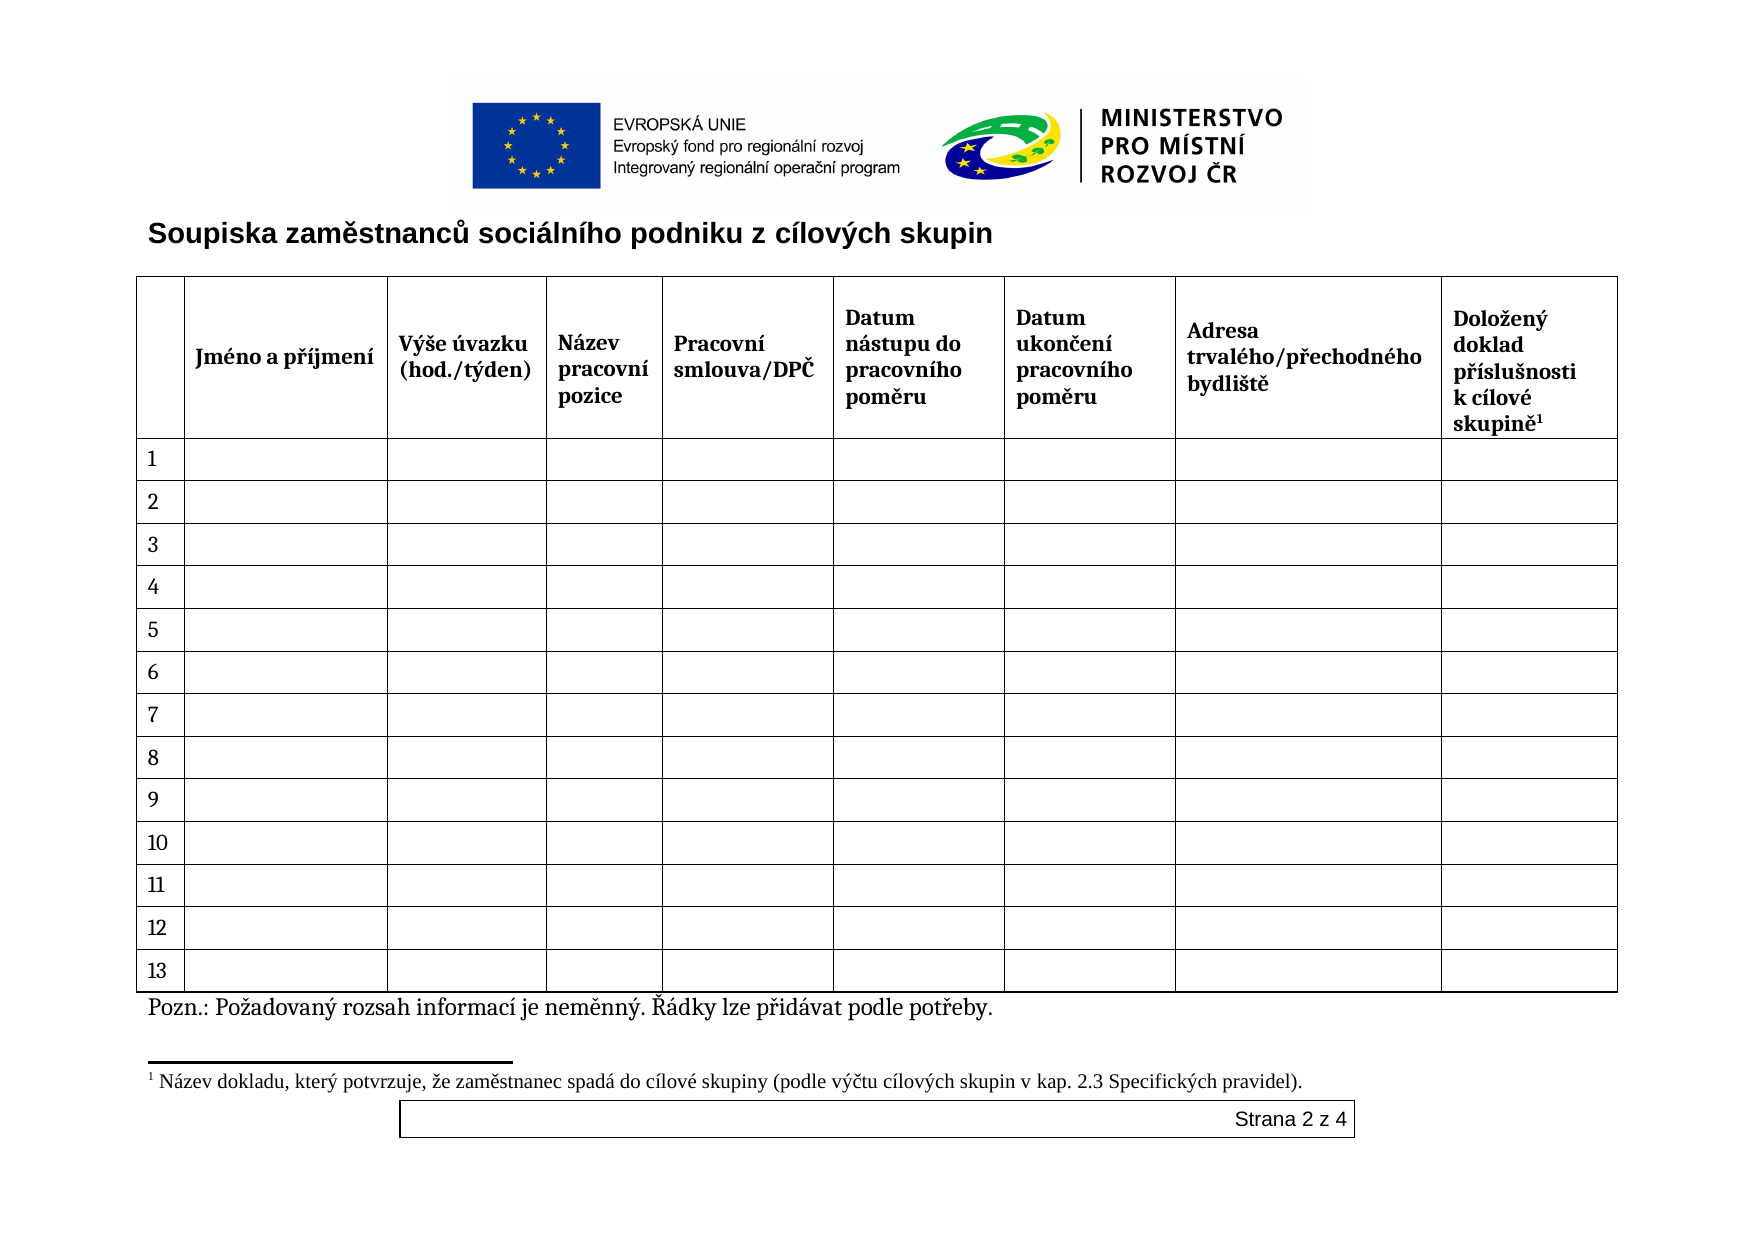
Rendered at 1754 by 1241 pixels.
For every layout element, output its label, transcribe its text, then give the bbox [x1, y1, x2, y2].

table_cell 9 [137, 779, 184, 821]
table_cell [834, 865, 1004, 906]
table_cell [388, 907, 546, 949]
table_cell [547, 694, 662, 736]
table_header Datum ukončení pracovního poměru [1005, 277, 1175, 437]
table_cell [185, 737, 387, 778]
table_cell [1442, 779, 1617, 821]
table_cell [547, 950, 662, 991]
table_header Adresa trvalého/přechodného bydliště [1176, 277, 1441, 437]
table_cell [1442, 566, 1617, 608]
table_cell [663, 779, 833, 821]
table_cell [834, 694, 1004, 736]
table_cell [547, 822, 662, 863]
table_cell [388, 481, 546, 523]
table_cell [388, 950, 546, 991]
table_cell [388, 737, 546, 778]
table_cell [185, 566, 387, 608]
table_cell [1442, 609, 1617, 651]
table_cell [834, 737, 1004, 778]
table_cell [1442, 439, 1617, 480]
table_cell [388, 694, 546, 736]
table_cell [834, 524, 1004, 565]
table_cell [834, 439, 1004, 480]
table_cell [1005, 652, 1175, 693]
table_cell 2 [137, 481, 184, 523]
table_cell 13 [137, 950, 184, 991]
table_cell [547, 652, 662, 693]
table_cell [1005, 566, 1175, 608]
table_cell [547, 566, 662, 608]
table_header Výše úvazku (hod./týden) [388, 277, 546, 437]
table_cell [663, 566, 833, 608]
table_cell [1176, 694, 1441, 736]
table_cell [1005, 609, 1175, 651]
table_cell 5 [137, 609, 184, 651]
text Soupiska zaměstnanců sociálního podniku z cílových skupin [148, 217, 1606, 250]
table_cell [547, 481, 662, 523]
table_header Jméno a příjmení [185, 277, 387, 437]
table_cell [1005, 481, 1175, 523]
table_cell [1176, 779, 1441, 821]
table_cell [1176, 652, 1441, 693]
table_cell [1176, 907, 1441, 949]
table_cell [547, 609, 662, 651]
table_cell [663, 439, 833, 480]
table_cell [1176, 439, 1441, 480]
table_cell [388, 609, 546, 651]
table_cell [663, 865, 833, 906]
table_cell [663, 694, 833, 736]
table_cell 7 [137, 694, 184, 736]
table_cell [388, 566, 546, 608]
table_cell [1005, 737, 1175, 778]
table_cell [1442, 694, 1617, 736]
table_cell [663, 907, 833, 949]
table_cell [185, 524, 387, 565]
table_cell [1176, 524, 1441, 565]
table_cell [388, 439, 546, 480]
table_cell [547, 907, 662, 949]
table_cell [834, 907, 1004, 949]
table_cell [185, 865, 387, 906]
table_cell [547, 439, 662, 480]
table_cell 4 [137, 566, 184, 608]
table_cell [1005, 694, 1175, 736]
table_cell [185, 779, 387, 821]
table_cell [663, 481, 833, 523]
table_cell [834, 566, 1004, 608]
table_cell [1442, 737, 1617, 778]
table_cell [1442, 907, 1617, 949]
table_cell [663, 950, 833, 991]
table_cell [834, 652, 1004, 693]
table_cell [663, 652, 833, 693]
table_cell [185, 950, 387, 991]
table_cell [1005, 865, 1175, 906]
table_cell [1005, 779, 1175, 821]
table_cell 11 [137, 865, 184, 906]
table_cell [1176, 822, 1441, 863]
table_cell [547, 524, 662, 565]
table_cell [388, 779, 546, 821]
table_cell [1176, 566, 1441, 608]
table_cell [1005, 822, 1175, 863]
table_cell [663, 822, 833, 863]
table_header Pracovní smlouva/DPČ [663, 277, 833, 437]
table_cell [388, 822, 546, 863]
table_cell [1176, 609, 1441, 651]
table_cell [1176, 950, 1441, 991]
table_header Datum nástupu do pracovního poměru [834, 277, 1004, 437]
table_cell [1442, 652, 1617, 693]
table_cell [663, 609, 833, 651]
table_cell 12 [137, 907, 184, 949]
table_cell [547, 779, 662, 821]
table_header Název pracovní pozice [547, 277, 662, 437]
table_cell [185, 439, 387, 480]
table_header [137, 277, 184, 437]
table_cell [1176, 737, 1441, 778]
table_cell [834, 609, 1004, 651]
table_cell [185, 822, 387, 863]
table_cell [834, 779, 1004, 821]
table_cell [388, 652, 546, 693]
table_cell [185, 694, 387, 736]
table_cell [185, 609, 387, 651]
table_cell 10 [137, 822, 184, 863]
table_cell [185, 481, 387, 523]
table_cell [1442, 950, 1617, 991]
table_cell [834, 481, 1004, 523]
table_cell [1442, 822, 1617, 863]
table_cell [547, 865, 662, 906]
table_cell [185, 652, 387, 693]
table_cell 1 [137, 439, 184, 480]
table_cell [663, 737, 833, 778]
table_cell 3 [137, 524, 184, 565]
table_cell [1176, 481, 1441, 523]
table_cell [1442, 524, 1617, 565]
table_cell 6 [137, 652, 184, 693]
table_cell [388, 865, 546, 906]
table_cell [547, 737, 662, 778]
table_cell [1005, 950, 1175, 991]
table_cell 8 [137, 737, 184, 778]
table_cell [185, 907, 387, 949]
table_cell [1442, 481, 1617, 523]
picture [444, 73, 1310, 217]
table_header Doložený doklad příslušnosti k cílové skupině [1442, 277, 1617, 437]
table_cell [1176, 865, 1441, 906]
text Pozn.: Požadovaný rozsah informací je neměnný. Řádky lze přidávat podle potřeby. [148, 993, 1606, 1021]
table_cell [1005, 907, 1175, 949]
table_cell [1005, 524, 1175, 565]
table_cell [1442, 865, 1617, 906]
table_cell [834, 822, 1004, 863]
table_cell [834, 950, 1004, 991]
table_cell [663, 524, 833, 565]
table_cell [388, 524, 546, 565]
table_cell [1005, 439, 1175, 480]
